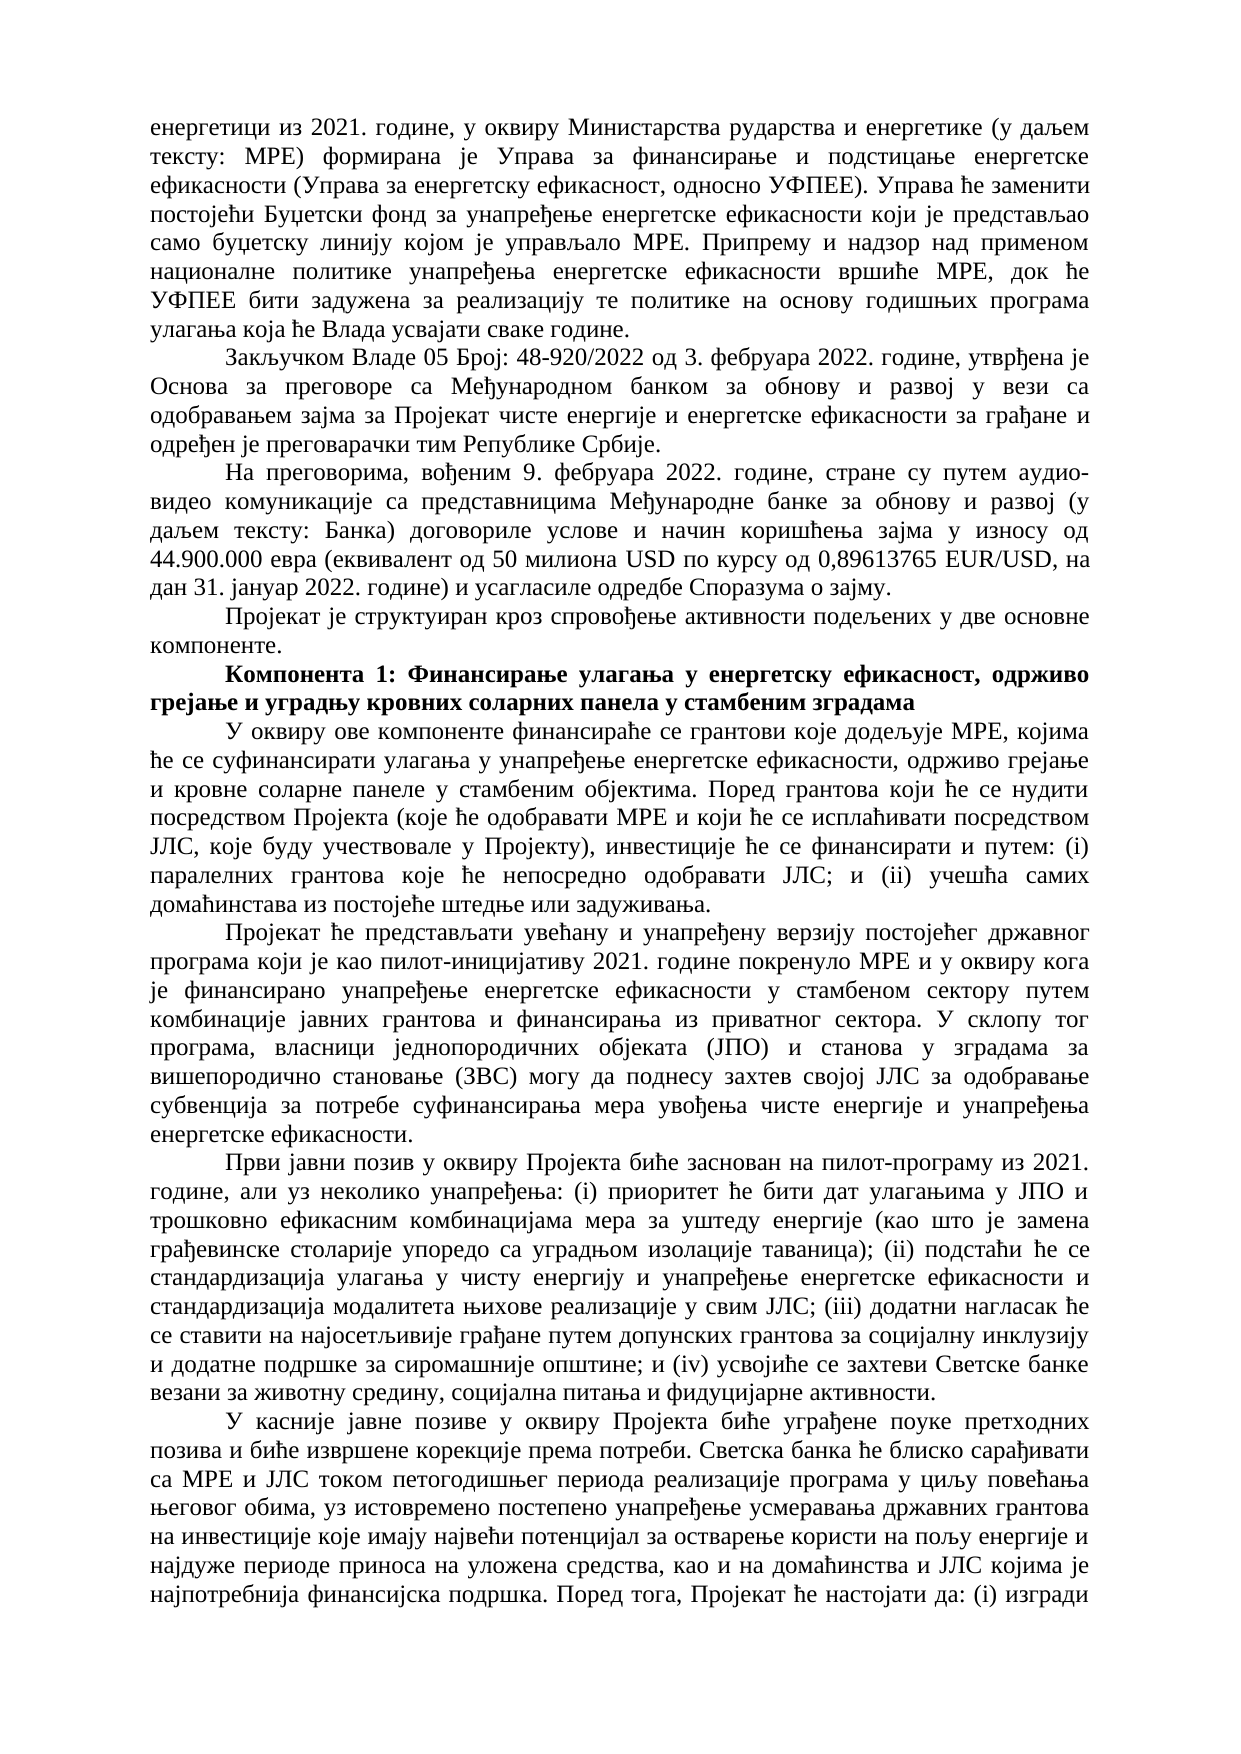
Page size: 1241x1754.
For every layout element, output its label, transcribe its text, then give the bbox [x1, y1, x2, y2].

text Пројекат ће представљати увећану и унапређену верзију постојећег државног програма који је као пилот-иницијативу 2021. године покренуло МРЕ и у оквиру кога је финансирано унапређење енергетске ефикасности у стамбеном сектору путем комбинације јавних грантова и финансирања из приватног сектора. У склопу тог програма, власници једнопородичних објеката (ЈПО) и станова у зградама за вишепородично становање (ЗВС) могу да поднесу захтев својој ЈЛС за одобравање субвенција за потребе суфинансирања мера увођења чисте енергије и унапређења енергетске ефикасности. [150, 917, 1090, 1147]
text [150, 1406, 1090, 1607]
text На преговорима, вођеним 9. фебруара 2022. године, стране су путем аудио-видео комуникације са представницима Међународне банке за обнову и развој (у даљем тексту: Банка) договориле услове и начин коришћења зајма у износу од 44.900.000 евра (еквивалент од 50 милиона USD по курсу од 0,89613765 EUR/USD, на дан 31. јануар 2022. године) и усагласиле одредбе Споразума о зајму. [150, 457, 1090, 601]
text Закључком Владе 05 Број: 48-920/2022 од 3. фебруара 2022. године, утврђена је Основа за преговоре са Међународном банком за обнову и развој у вези са одобравањем зајма за Пројекат чисте енергије и енергетске ефикасности за грађане и одређен је преговарачки тим Републике Србије. [150, 342, 1090, 457]
text У оквиру ове компоненте финансираће се грантови које додељује МРЕ, којима ће се суфинансирати улагања у унапређење енергетске ефикасности, одрживо грејање и кровне соларне панеле у стамбеним објектима. Поред грантова који ће се нудити посредством Пројекта (које ће одобравати МРЕ и који ће се исплаћивати посредством ЈЛС, које буду учествовале у Пројекту), инвестиције ће се финансирати и путем: (i) паралелних грантова које ће непосредно одобравати ЈЛС; и (ii) учешћа самих домаћинстава из постојеће штедње или задуживања. [150, 716, 1090, 917]
text Први јавни позив у оквиру Пројекта биће заснован на пилот-програму из 2021. године, али уз неколико унапређења: (i) приоритет ће бити дат улагањима у ЈПО и трошковно ефикасним комбинацијама мера за уштеду енергије (као што је замена грађевинске столарије упоредо са уградњом изолације таваница); (ii) подстаћи ће се стандардизација улагања у чисту енергију и унапређење енергетске ефикасности и стандардизација модалитета њихове реализације у свим ЈЛС; (iii) додатни нагласак ће се ставити на најосетљивије грађане путем допунских грантова за социјалну инклузију и додатне подршке за сиромашније општине; и (iv) усвојиће се захтеви Светске банке везани за животну средину, социјална питања и фидуцијарне активности. [150, 1147, 1090, 1406]
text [150, 112, 1090, 342]
text Компонента 1: Финансирање улагања у енергетску ефикасност, одрживо грејање и уградњу кровних соларних панела у стамбеним зградама [150, 659, 1090, 716]
text Пројекат је структуиран кроз спровођење активности подељених у две основне компоненте. [150, 601, 1090, 659]
